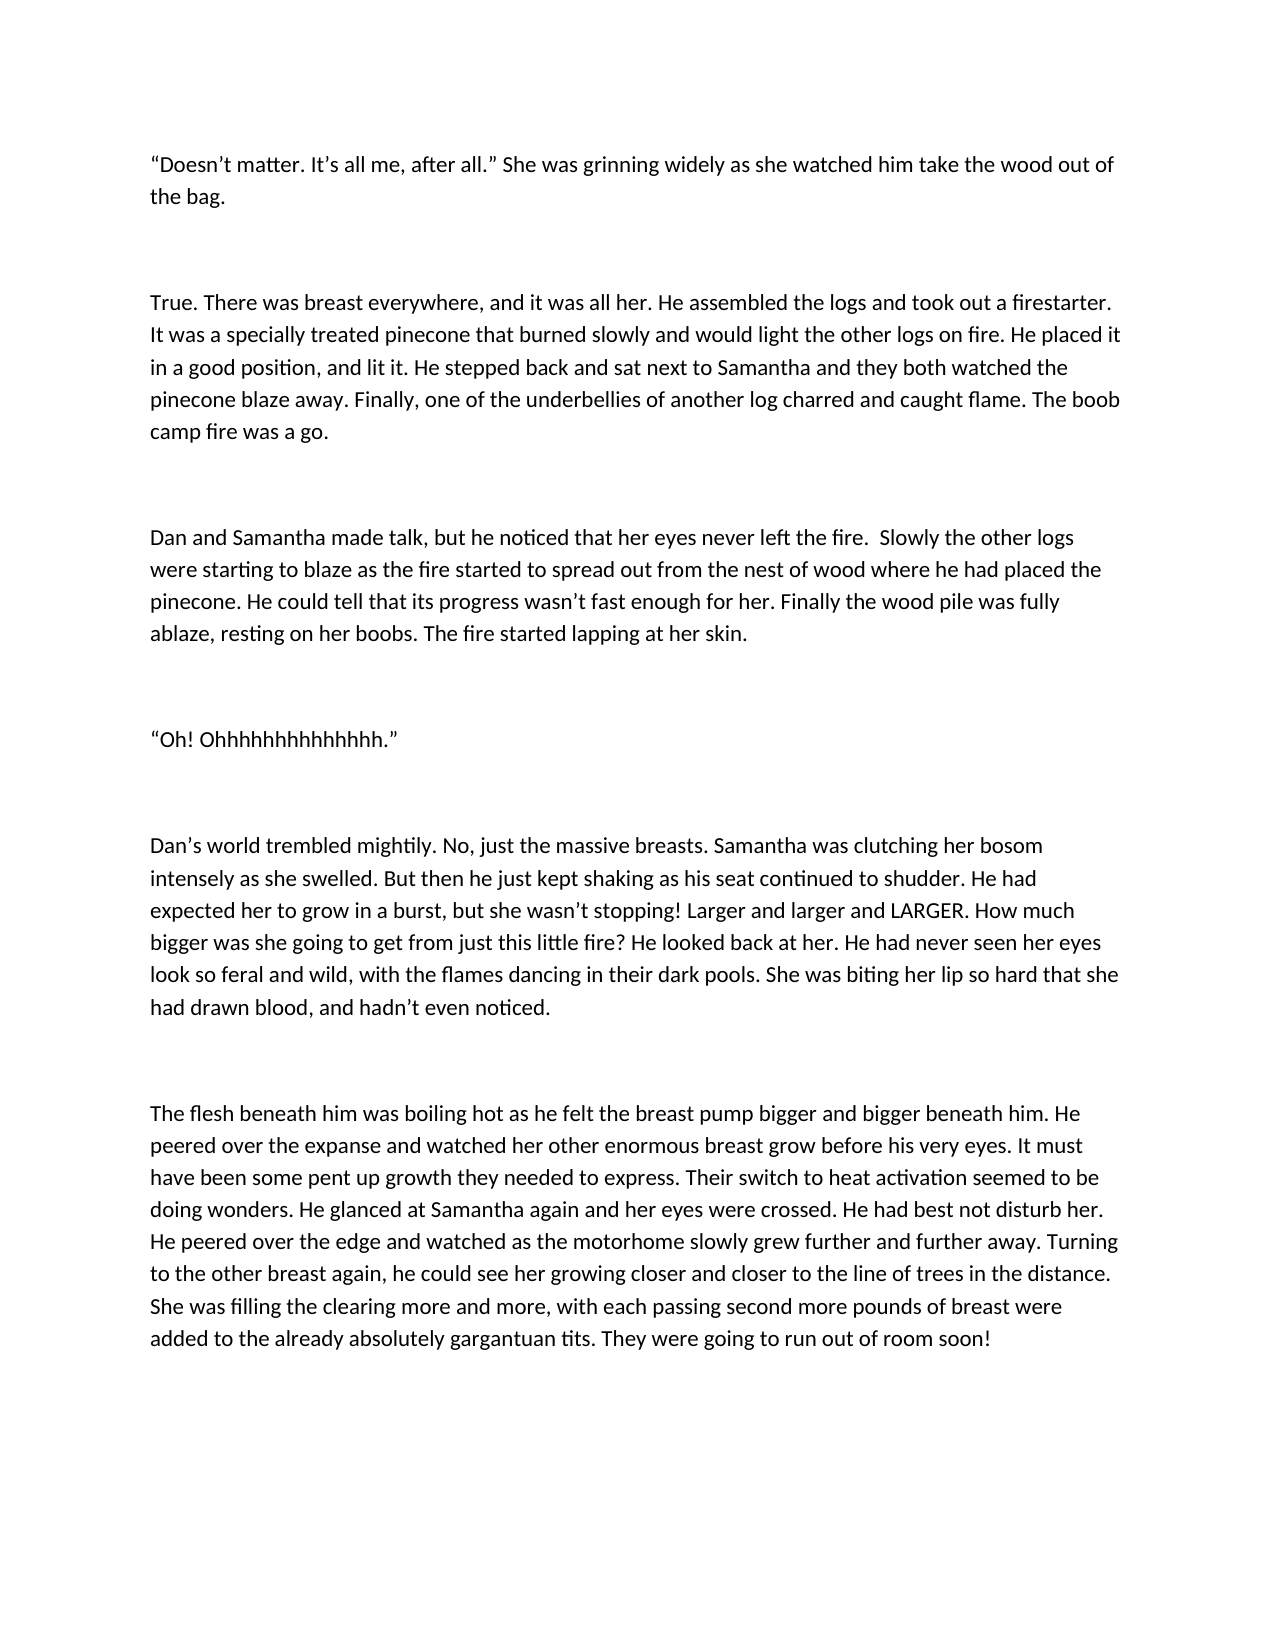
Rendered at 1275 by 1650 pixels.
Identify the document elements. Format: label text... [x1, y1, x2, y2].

text Dan and Samantha made talk, but he noticed that her eyes never left the fire. Slowly the other logs were starting to blaze as the fire started to spread out from the nest of wood where he had placed the pinecone. He could tell that its progress wasn’t fast enough for her. Finally the wood pile was fully ablaze, resting on her boobs. The fire started lapping at her skin. [150, 523, 1125, 648]
text True. There was breast everywhere, and it was all her. He assembled the logs and took out a firestarter. It was a specially treated pinecone that burned slowly and would light the other logs on fire. He placed it in a good position, and lit it. He stepped back and sat next to Samantha and they both watched the pinecone blaze away. Finally, one of the underbellies of another log charred and caught flame. The boob camp fire was a go. [150, 288, 1125, 445]
text Dan’s world trembled mightily. No, just the massive breasts. Samantha was clutching her bosom intensely as she swelled. But then he just kept shaking as his seat continued to shudder. He had expected her to grow in a burst, but she wasn’t stopping! Larger and larger and LARGER. How much bigger was she going to get from just this little fire? He looked back at her. He had never seen her eyes look so feral and wild, with the flames dancing in their dark pools. She was biting her lip so hard that she had drawn blood, and hadn’t even noticed. [150, 832, 1125, 1021]
text “Doesn’t matter. It’s all me, after all.” She was grinning widely as she watched him take the wood out of the bag. [150, 150, 1125, 210]
text The flesh beneath him was boiling hot as he felt the breast pump bigger and bigger beneath him. He peered over the expanse and watched her other enormous breast grow before his very eyes. It must have been some pent up growth they needed to express. Their switch to heat activation seemed to be doing wonders. He glanced at Samantha again and her eyes were crossed. He had best not disturb her. He peered over the edge and watched as the motorhome slowly grew further and further away. Turning to the other breast again, he could see her growing closer and closer to the line of trees in the distance. She was filling the clearing more and more, with each passing second more pounds of breast were added to the already absolutely gargantuan tits. They were going to run out of room soon! [150, 1099, 1125, 1352]
text “Oh! Ohhhhhhhhhhhhhh.” [150, 726, 1125, 754]
